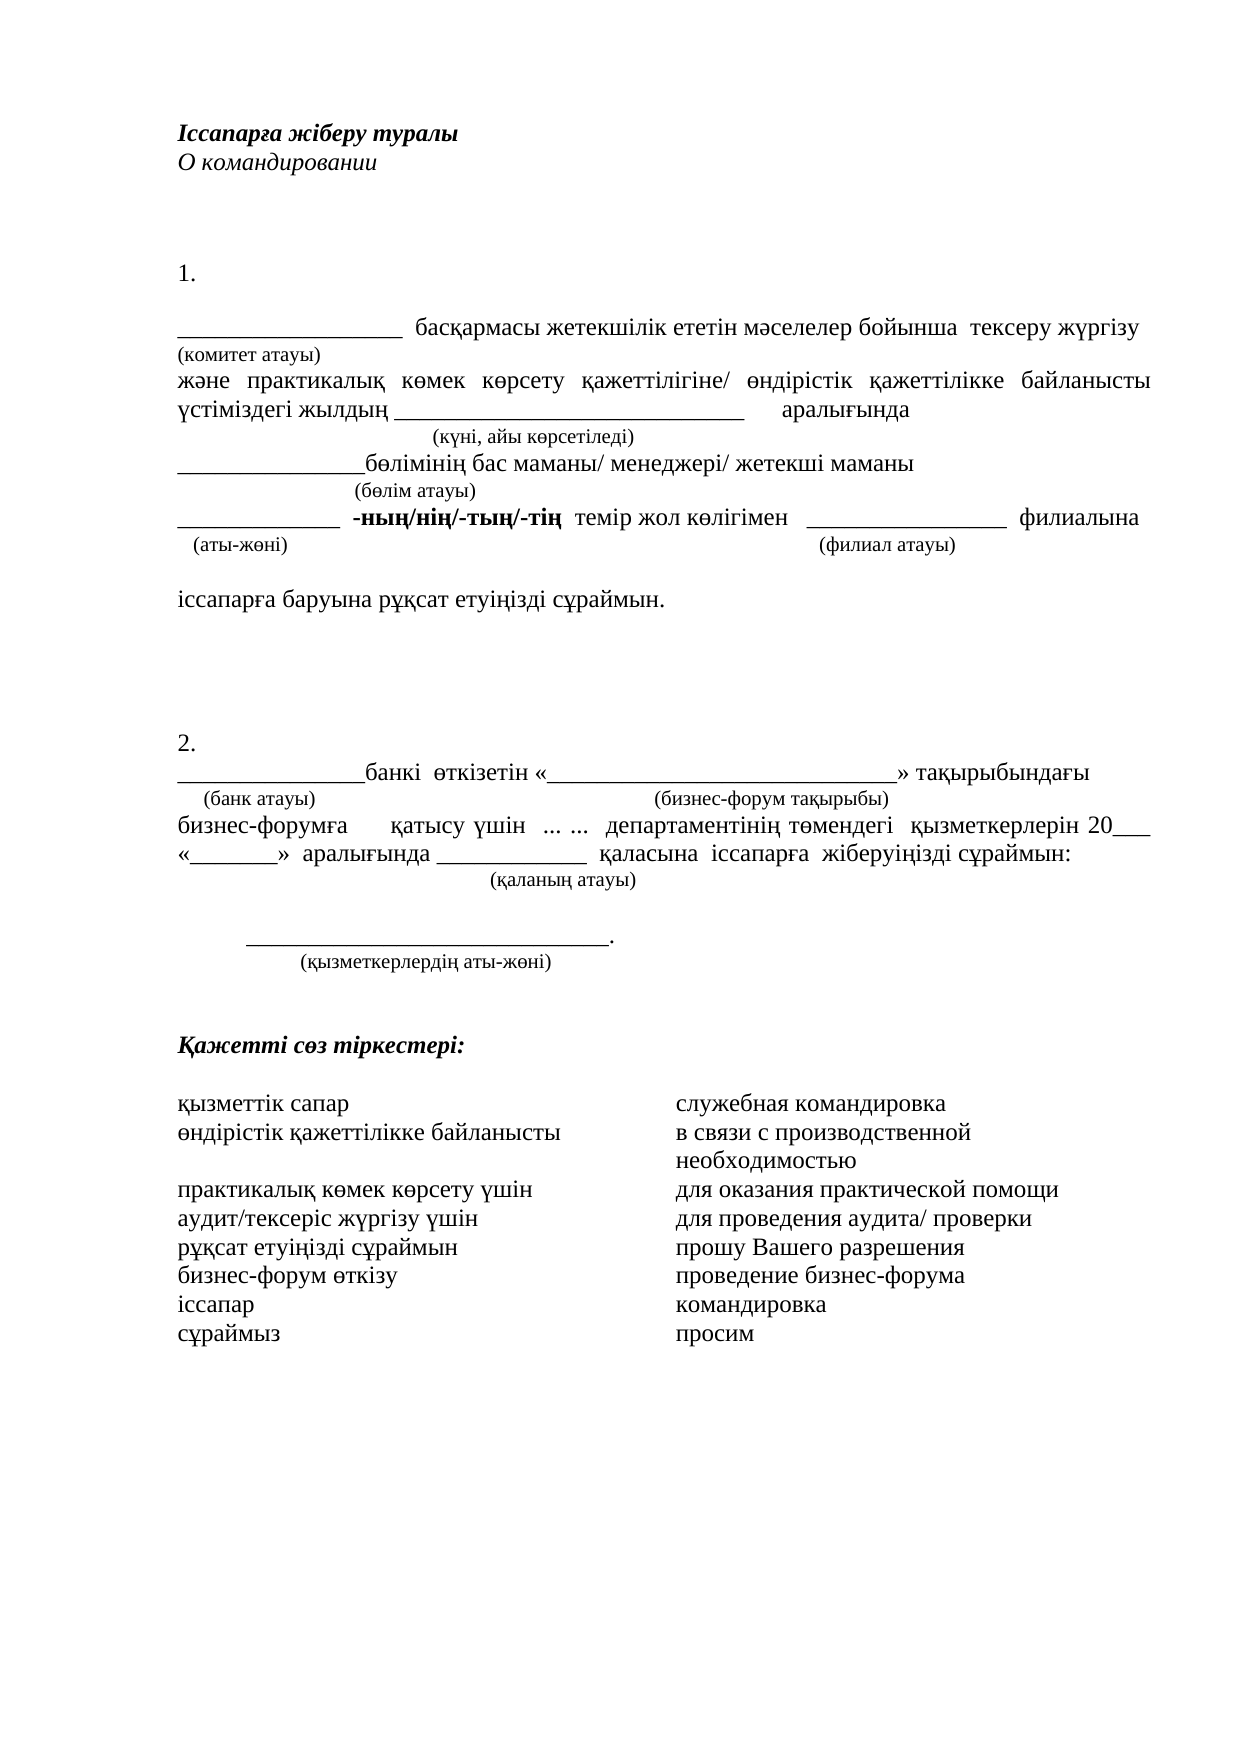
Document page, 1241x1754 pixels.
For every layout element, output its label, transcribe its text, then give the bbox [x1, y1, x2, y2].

table_cell рұқсат етуіңізді сұраймын [166, 1232, 664, 1260]
text (аты-жөні) (филиал атауы) [177, 531, 1152, 556]
text бизнес-форумға қатысу үшін ... ... департаментінің төмендегі қызметкерлерін 20___ «_______» аралығында ____________ қаласына іссапарға жіберуіңізді сұраймын: [177, 810, 1152, 867]
text 2. [177, 728, 1152, 757]
table_cell аудит/тексеріс жүргізу үшін [166, 1203, 664, 1232]
table_cell бизнес-форум өткізу [166, 1260, 664, 1289]
text іссапарға баруына рұқсат етуіңізді сұраймын. [177, 584, 1152, 613]
text Қажетті сөз тіркестері: [177, 1030, 1152, 1059]
text (күні, айы көрсетіледі) [177, 423, 1152, 448]
table_cell практикалық көмек көрсету үшін [166, 1174, 664, 1203]
table_cell сұраймыз [166, 1318, 664, 1347]
table_cell в связи с производственной необходимостью [664, 1117, 1163, 1174]
text _____________ -ның/нің/-тың/-тің темір жол көлігімен ________________ филиалына [177, 502, 1152, 531]
table_cell просим [664, 1318, 1163, 1347]
text (қызметкерлердің аты-жөні) [177, 949, 1152, 973]
text (бөлім атауы) [177, 477, 1152, 502]
table_cell өндірістік қажеттілікке байланысты [166, 1117, 664, 1174]
table_cell іссапар [166, 1289, 664, 1318]
table_header қызметтік сапар [166, 1088, 664, 1117]
text және практикалық көмек көрсету қажеттілігіне/ өндірістік қажеттілікке байланысты үстіміздегі жылдың ____________________________ аралығында [177, 366, 1152, 423]
text (комитет атауы) [177, 341, 1152, 366]
text _______________бөлімінің бас маманы/ менеджері/ жетекші маманы [177, 448, 1152, 477]
table_cell для оказания практической помощи [664, 1174, 1163, 1203]
text _______________банкі өткізетін «____________________________» тақырыбындағы [177, 757, 1152, 786]
table_cell для проведения аудита/ проверки [664, 1203, 1163, 1232]
table_header служебная командировка [664, 1088, 1163, 1117]
text (банк атауы) (бизнес-форум тақырыбы) [177, 786, 1152, 810]
text __________________ басқармасы жетекшілік ететін мәселелер бойынша тексеру жүргізу [177, 312, 1152, 341]
table_cell проведение бизнес-форума [664, 1260, 1163, 1289]
text О командировании [177, 147, 1152, 176]
text 1. [177, 258, 1152, 287]
text (қаланың атауы) [177, 867, 1152, 891]
table_cell прошу Вашего разрешения [664, 1232, 1163, 1260]
table_cell командировка [664, 1289, 1163, 1318]
text Іссапарға жіберу туралы [177, 118, 1152, 147]
text _____________________________. [177, 920, 1152, 949]
